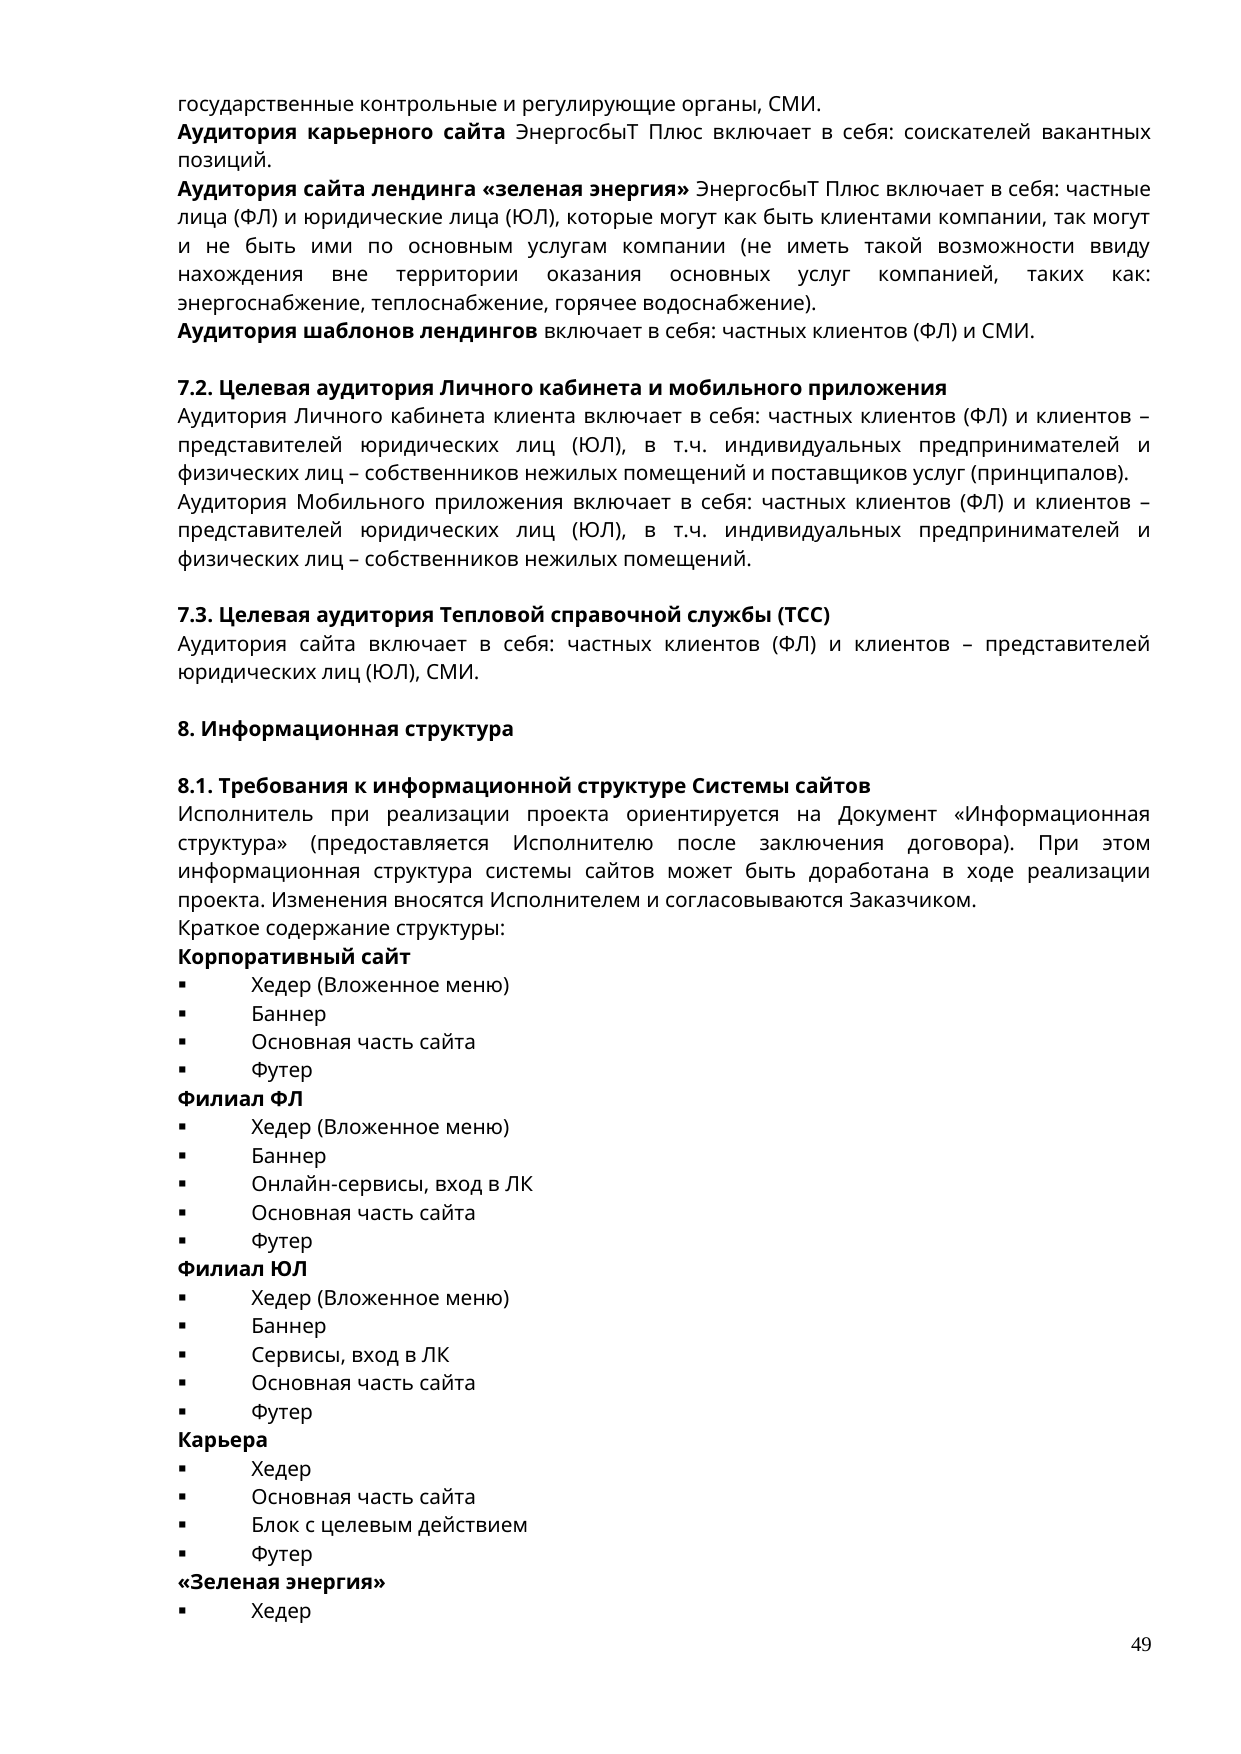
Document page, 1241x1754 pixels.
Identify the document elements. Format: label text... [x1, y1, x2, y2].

list Основная часть сайта [177, 1198, 1152, 1226]
text 8. Информационная структура [177, 714, 1152, 743]
list Хедер [177, 1454, 1152, 1482]
list Основная часть сайта [177, 1368, 1152, 1397]
text Аудитория шаблонов лендингов включает в себя: частных клиентов (ФЛ) и СМИ. [177, 316, 1152, 344]
text Краткое содержание структуры: [177, 913, 1152, 942]
list Футер [177, 1226, 1152, 1254]
list Сервисы, вход в ЛК [177, 1340, 1152, 1368]
list Баннер [177, 1141, 1152, 1169]
list Основная часть сайта [177, 1482, 1152, 1511]
list Хедер (Вложенное меню) [177, 970, 1152, 999]
list Онлайн-сервисы, вход в ЛК [177, 1169, 1152, 1198]
list Футер [177, 1539, 1152, 1567]
list Баннер [177, 999, 1152, 1027]
text 7.3. Целевая аудитория Тепловой справочной службы (ТСС) [177, 601, 1152, 629]
text Аудитория сайта лендинга «зеленая энергия» ЭнергосбыТ Плюс включает в себя: частные лица (ФЛ) и юридические лица (ЮЛ), которые могут как быть клиентами компании, так могут и не быть ими по основным услугам компании (не иметь такой возможности ввиду нахождения вне территории оказания основных услуг компанией, таких как: энергоснабжение, теплоснабжение, горячее водоснабжение). [177, 174, 1152, 316]
list Футер [177, 1056, 1152, 1084]
list Хедер (Вложенное меню) [177, 1112, 1152, 1141]
list Основная часть сайта [177, 1027, 1152, 1056]
text Филиал ФЛ [177, 1084, 1152, 1112]
text Филиал ЮЛ [177, 1254, 1152, 1283]
text Исполнитель при реализации проекта ориентируется на Документ «Информационная структура» (предоставляется Исполнителю после заключения договора). При этом информационная структура системы сайтов может быть доработана в ходе реализации проекта. Изменения вносятся Исполнителем и согласовываются Заказчиком. [177, 799, 1152, 913]
list Хедер [177, 1596, 1152, 1624]
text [177, 89, 1152, 117]
text «Зеленая энергия» [177, 1567, 1152, 1596]
text Аудитория Личного кабинета клиента включает в себя: частных клиентов (ФЛ) и клиентов – представителей юридических лиц (ЮЛ), в т.ч. индивидуальных предпринимателей и физических лиц – собственников нежилых помещений и поставщиков услуг (принципалов). [177, 401, 1152, 487]
text Аудитория Мобильного приложения включает в себя: частных клиентов (ФЛ) и клиентов – представителей юридических лиц (ЮЛ), в т.ч. индивидуальных предпринимателей и физических лиц – собственников нежилых помещений. [177, 487, 1152, 572]
list Хедер (Вложенное меню) [177, 1283, 1152, 1311]
list Баннер [177, 1311, 1152, 1340]
text Карьера [177, 1425, 1152, 1454]
list Футер [177, 1397, 1152, 1425]
text Аудитория карьерного сайта ЭнергосбыТ Плюс включает в себя: соискателей вакантных позиций. [177, 117, 1152, 174]
text 7.2. Целевая аудитория Личного кабинета и мобильного приложения [177, 373, 1152, 401]
text Корпоративный сайт [177, 942, 1152, 970]
text Аудитория сайта включает в себя: частных клиентов (ФЛ) и клиентов – представителей юридических лиц (ЮЛ), СМИ. [177, 629, 1152, 686]
text 8.1. Требования к информационной структуре Системы сайтов [177, 771, 1152, 799]
list Блок с целевым действием [177, 1511, 1152, 1539]
